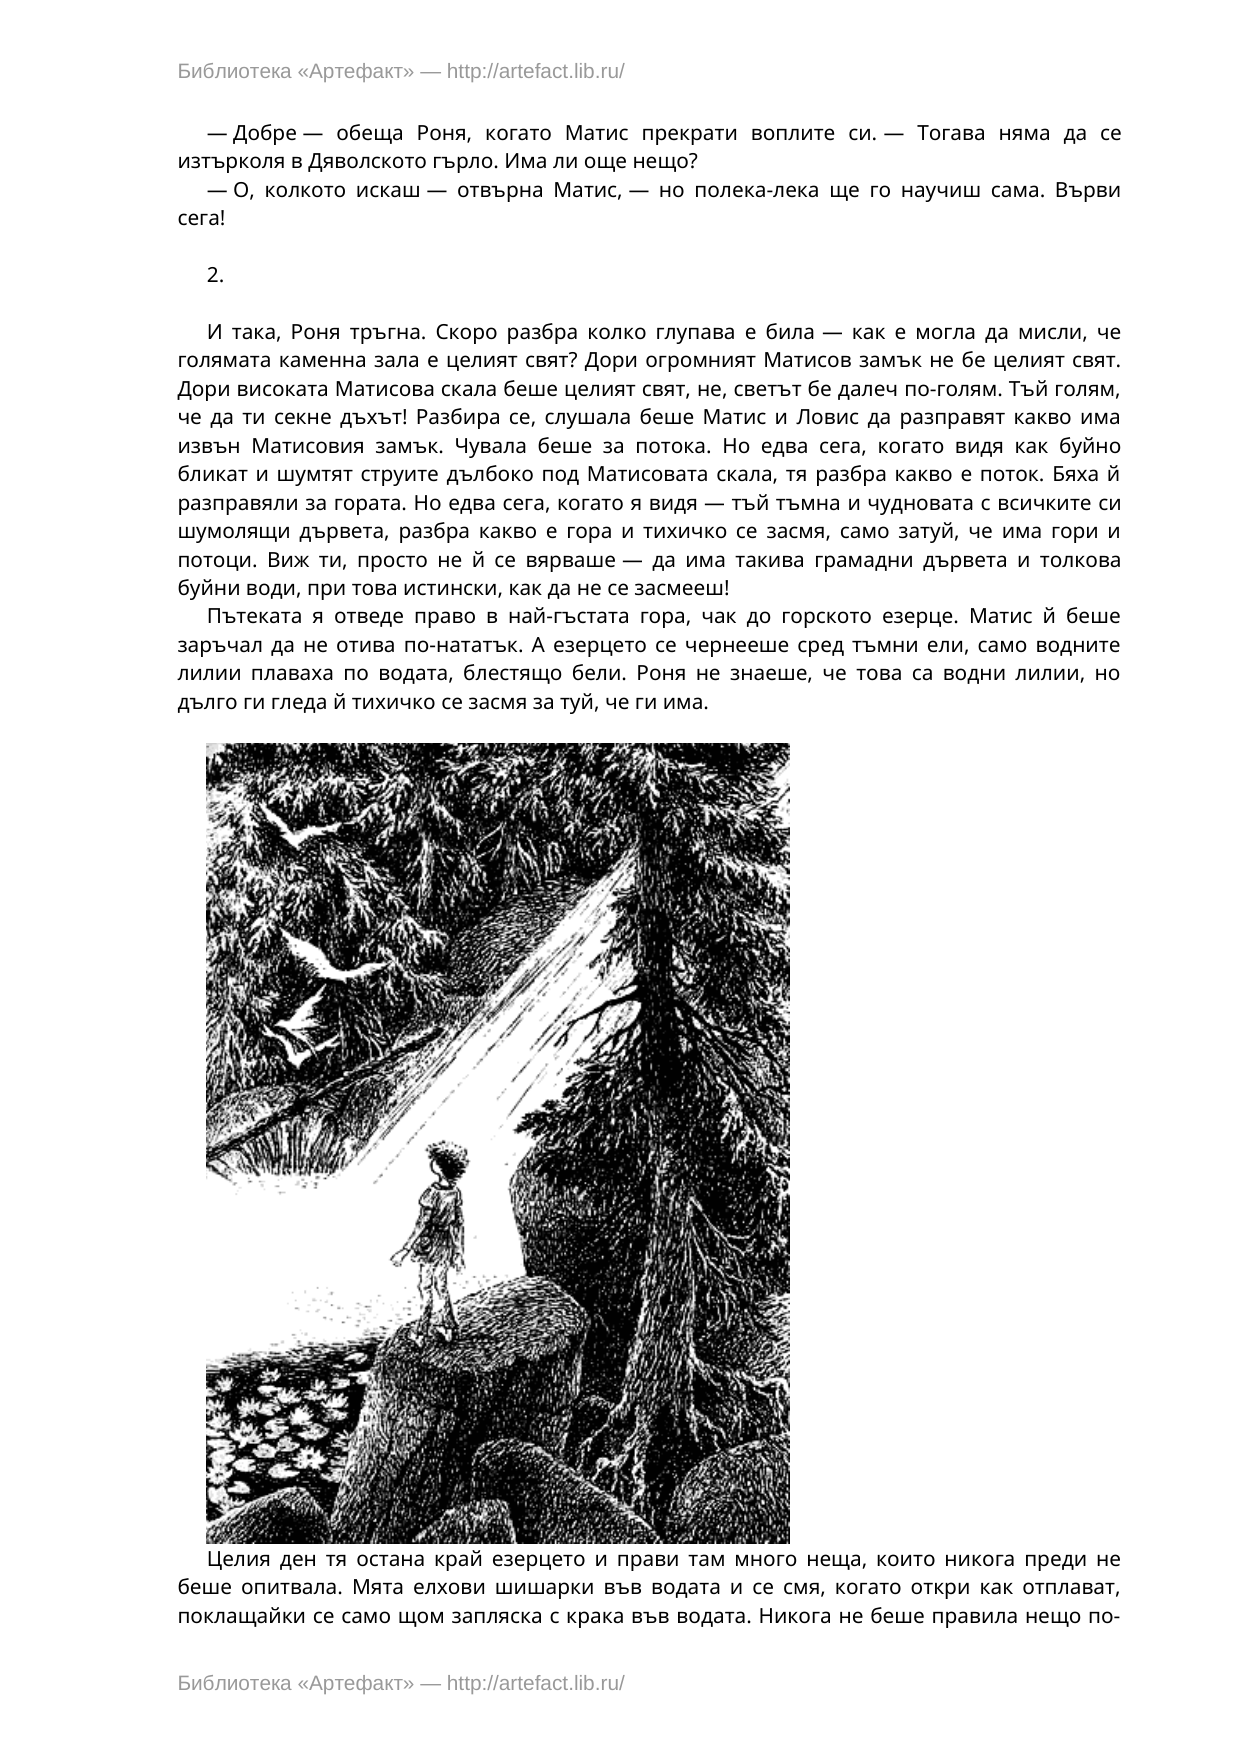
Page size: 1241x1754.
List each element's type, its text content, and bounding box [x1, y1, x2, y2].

text И така, Роня тръгна. Скоро разбра колко глупава е била — как е могла да мисли, че голямата каменна зала е целият свят? Дори огромният Матисов замък не бе целият свят. Дори високата Матисова скала беше целият свят, не, светът бе далеч по-голям. Тъй голям, че да ти секне дъхът! Разбира се, слушала беше Матис и Ловис да разправят какво има извън Матисовия замък. Чувала беше за потока. Но едва сега, когато видя как буйно бликат и шумтят струите дълбоко под Матисовата скала, тя разбра какво е поток. Бяха й разправяли за гората. Но едва сега, когато я видя — тъй тъмна и чудновата с всичките си шумолящи дървета, разбра какво е гора и тихичко се засмя, само затуй, че има гори и потоци. Виж ти, просто не й се вярваше — да има такива грамадни дървета и толкова буйни води, при това истински, как да не се засмееш! [177, 317, 1122, 602]
text Пътеката я отведе право в най-гъстата гора, чак до горското езерце. Матис й беше заръчал да не отива по-нататък. А езерцето се чернееше сред тъмни ели, само водните лилии плаваха по водата, блестящо бели. Роня не знаеше, че това са водни лилии, но дълго ги гледа й тихичко се засмя за туй, че ги има. [177, 602, 1122, 715]
text — Добре — обеща Роня, когато Матис прекрати воплите си. — Тогава няма да се изтърколя в Дяволското гърло. Има ли още нещо? [177, 118, 1122, 175]
subtitle 2. [177, 260, 1122, 289]
picture [206, 743, 790, 1544]
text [177, 1544, 1122, 1629]
text — О, колкото искаш — отвърна Матис, — но полека-лека ще го научиш сама. Върви сега! [177, 175, 1122, 232]
